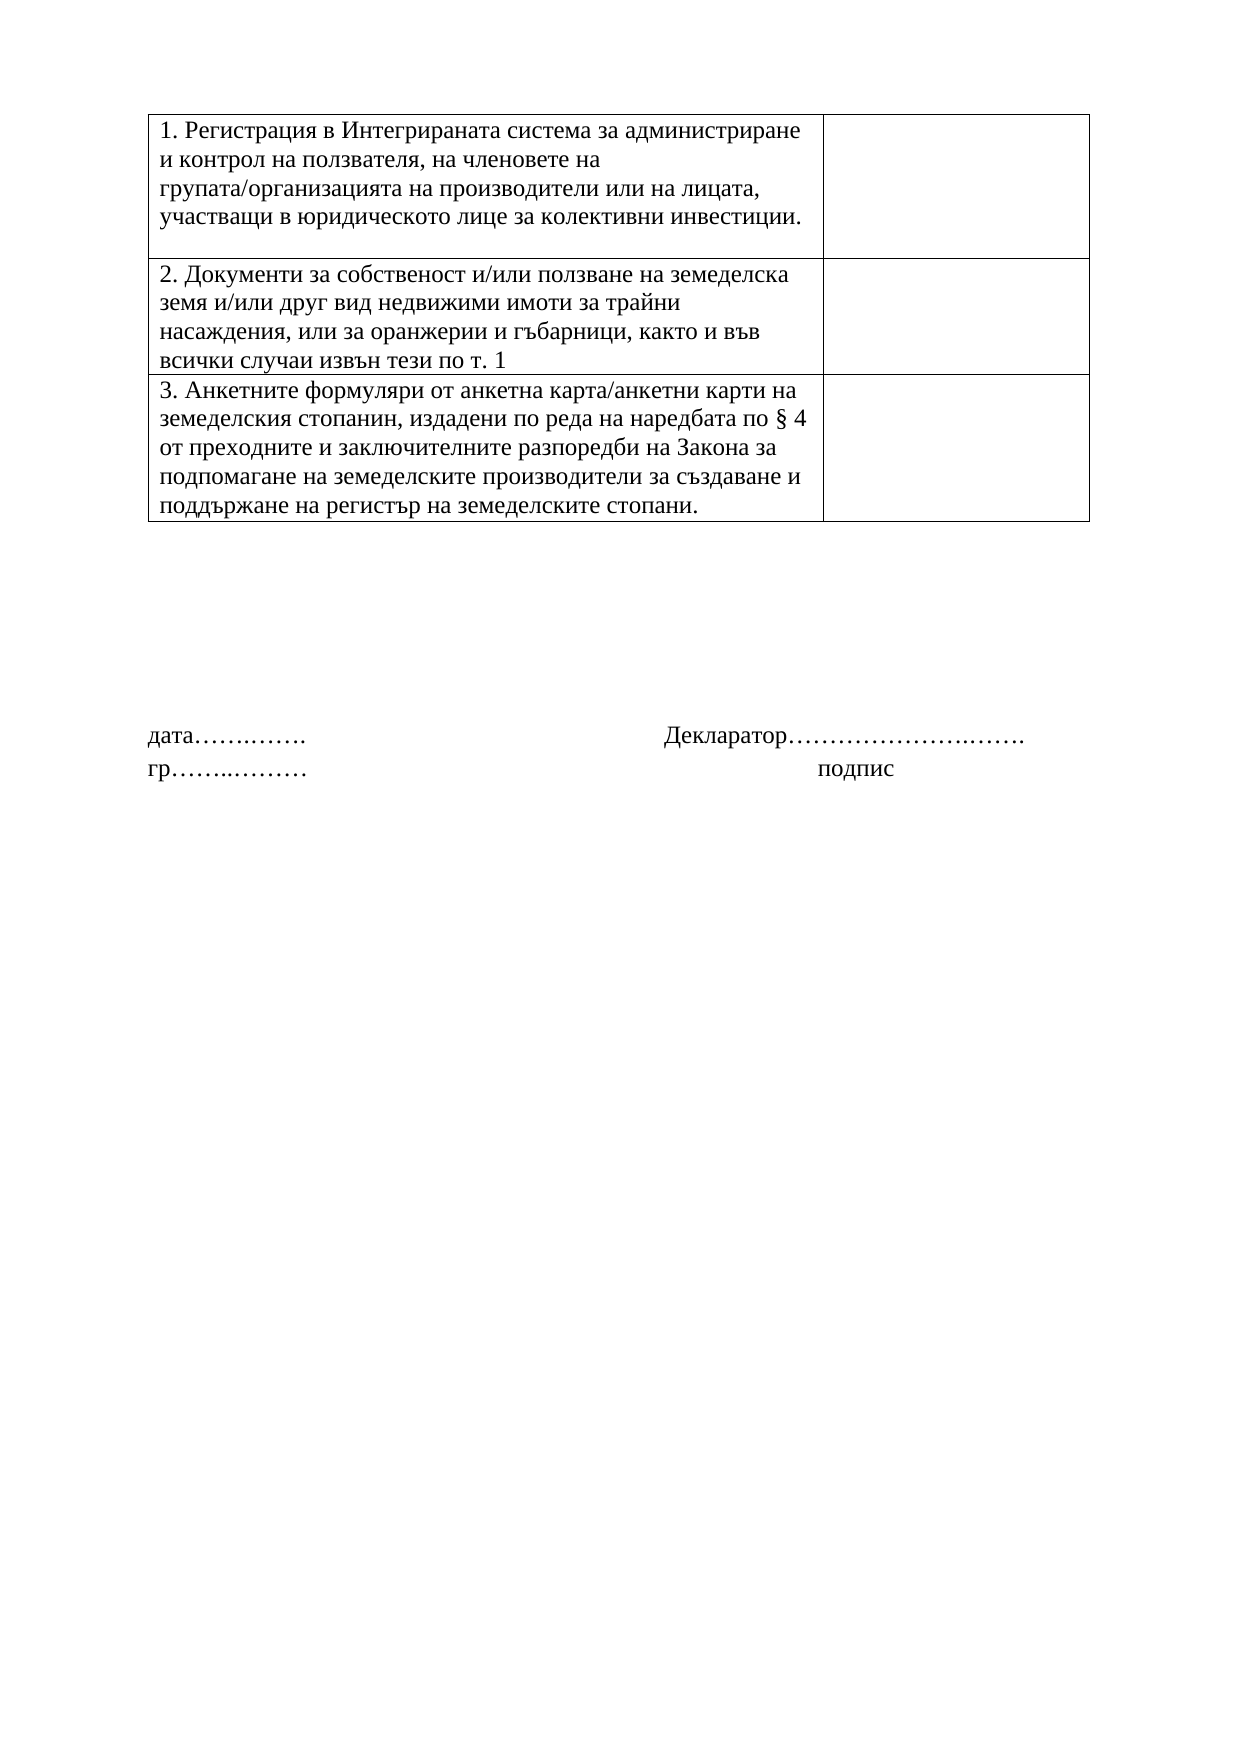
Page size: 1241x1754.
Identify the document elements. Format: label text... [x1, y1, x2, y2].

table_cell 2. Документи за собственост и/или ползване на земеделска земя и/или друг вид недвижими имоти за трайни насаждения, или за оранжерии и гъбарници, както и във всички случаи извън тези по т. 1 [149, 259, 823, 374]
table_cell  [824, 259, 1089, 374]
text гр……..……… подпис [148, 753, 1093, 782]
table_header 1. Регистрация в Интегрираната система за администриране и контрол на ползвателя, на членовете на групата/организацията на производители или на лицата, участващи в юридическото лице за колективни инвестиции. [149, 115, 823, 258]
text дата…….……. Декларатор………………….……. [148, 720, 1093, 749]
table_cell 3. Анкетните формуляри от анкетна карта/анкетни карти на земеделския стопанин, издадени по реда на наредбата по § 4 от преходните и заключителните разпоредби на Закона за подпомагане на земеделските производители за създаване и поддържане на регистър на земеделските стопани. [149, 375, 823, 521]
table_cell  [824, 375, 1089, 521]
table_header  [824, 115, 1089, 258]
